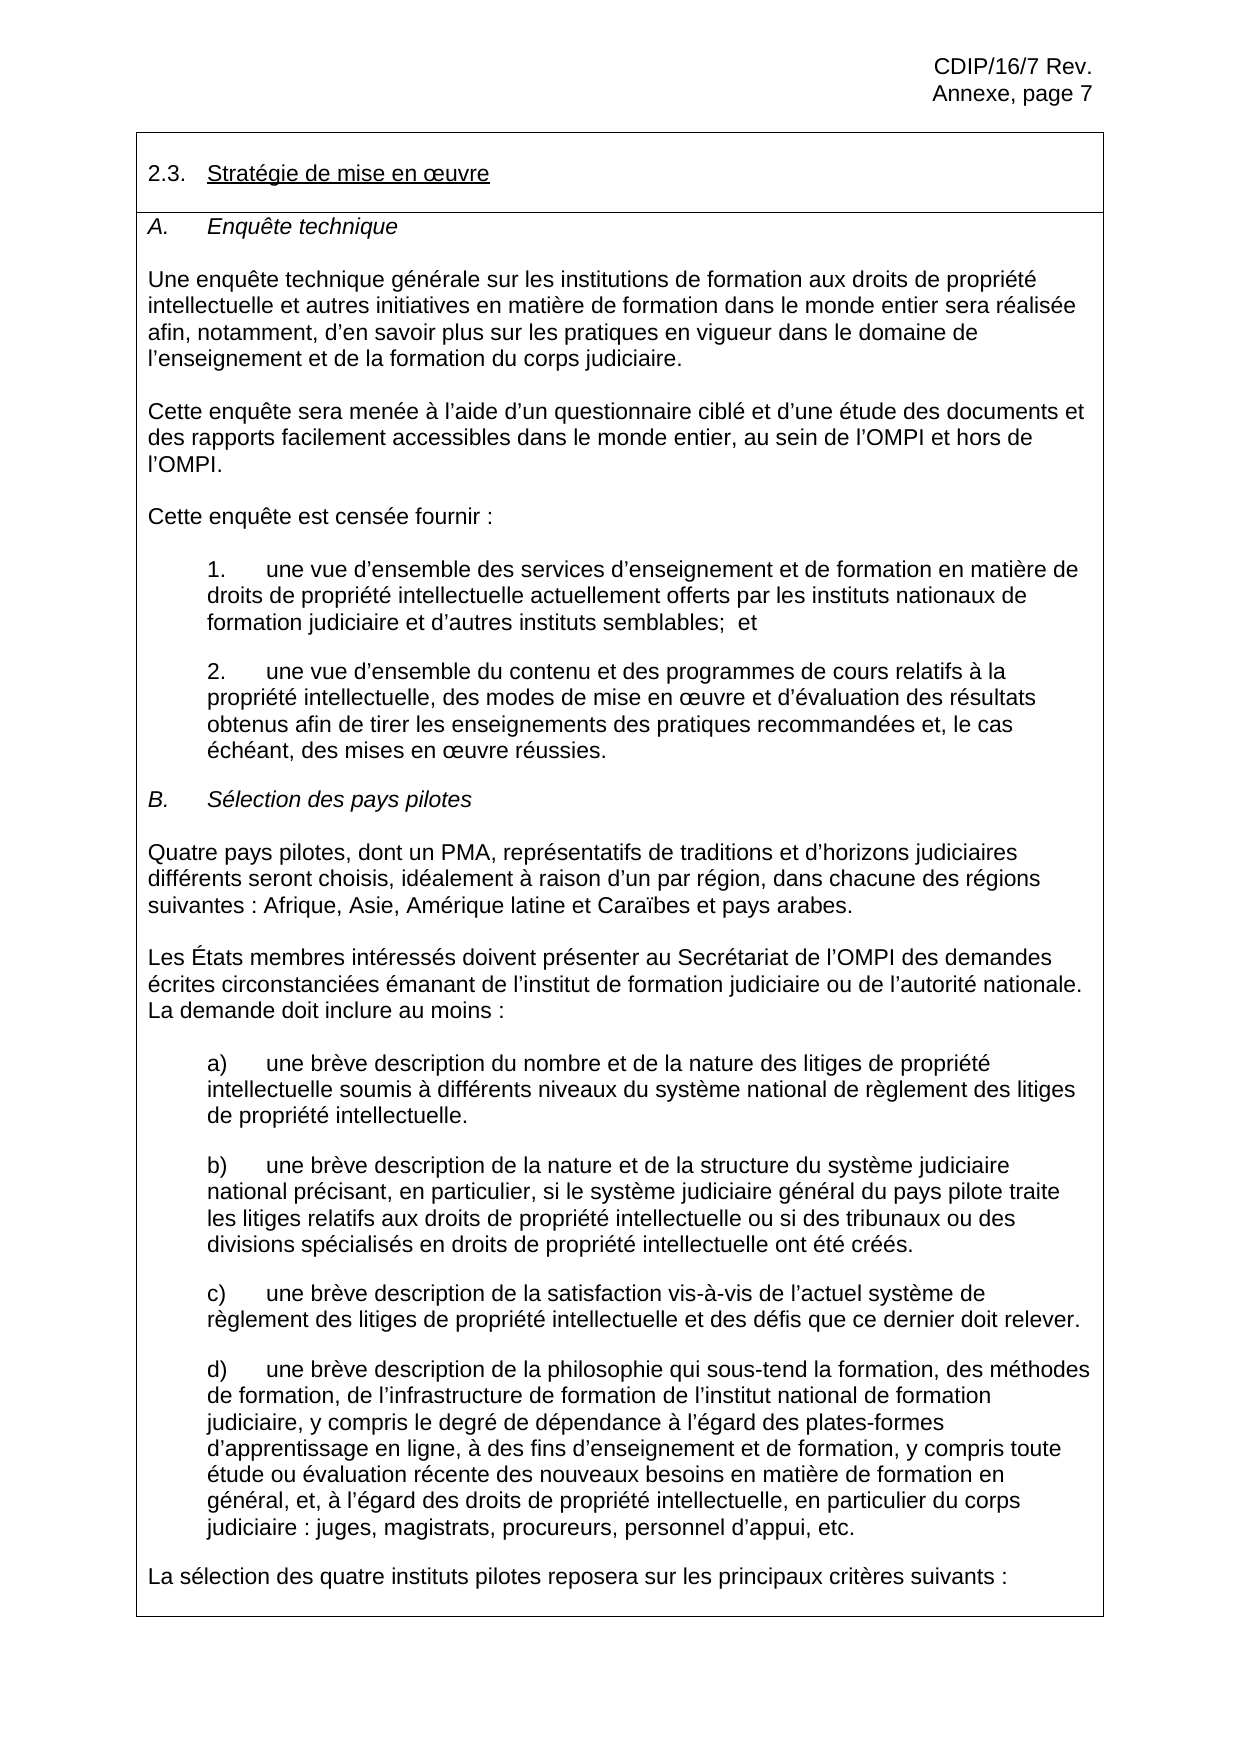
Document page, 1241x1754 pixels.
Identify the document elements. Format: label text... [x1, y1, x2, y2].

table_cell 2.3. Stratégie de mise en œuvre [137, 133, 1103, 212]
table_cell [137, 213, 1103, 1616]
